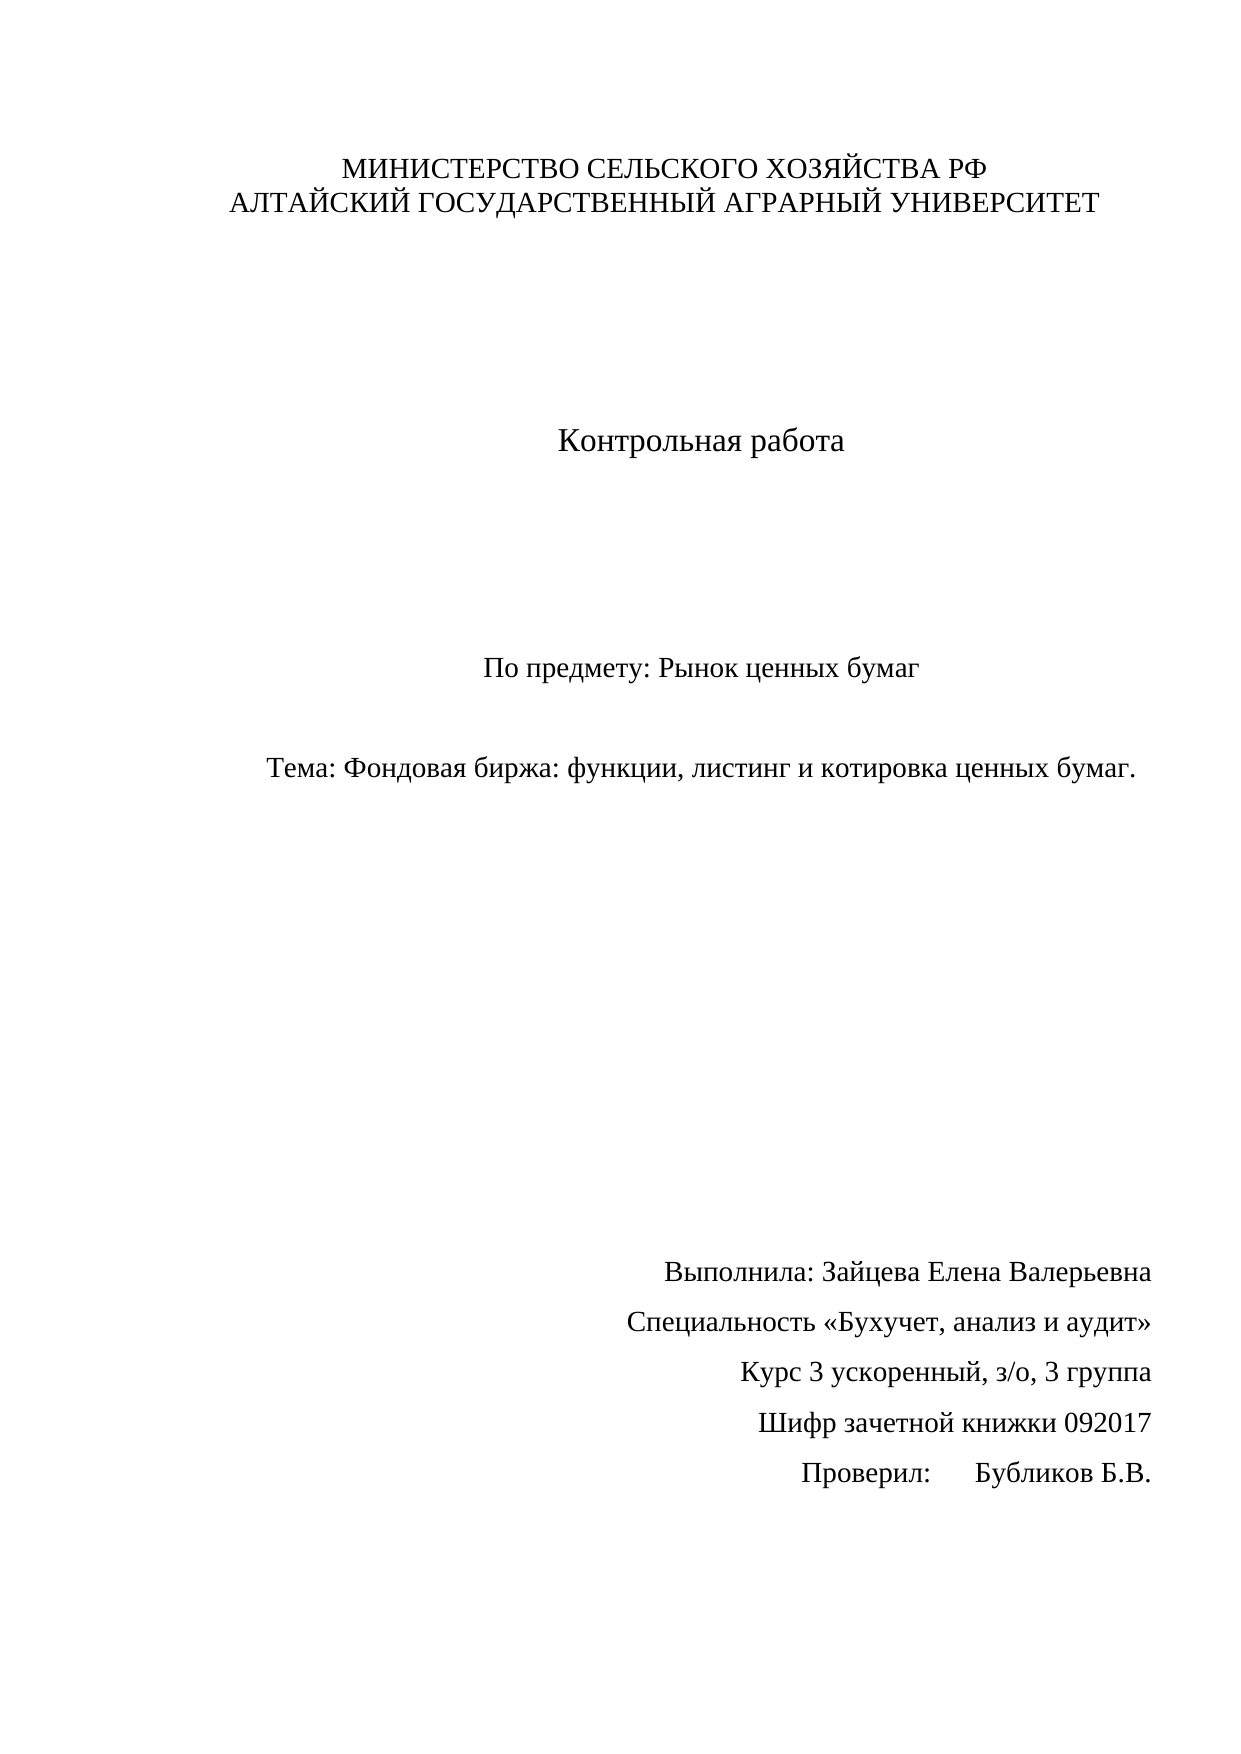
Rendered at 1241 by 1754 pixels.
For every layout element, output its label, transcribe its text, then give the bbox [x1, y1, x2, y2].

text Контрольная работа [177, 420, 1152, 458]
text МИНИСТЕРСТВО СЕЛЬСКОГО ХОЗЯЙСТВА РФ [177, 152, 1152, 185]
text АЛТАЙСКИЙ ГОСУДАРСТВЕННЫЙ АГРАРНЫЙ УНИВЕРСИТЕТ [177, 185, 1152, 219]
text По предмету: Рынок ценных бумаг [177, 650, 1152, 683]
text Проверил: Бубликов Б.В. [177, 1455, 1152, 1488]
text Шифр зачетной книжки 092017 [177, 1405, 1152, 1438]
text Курс 3 ускоренный, з/о, 3 группа [177, 1354, 1152, 1388]
text Тема: Фондовая биржа: функции, листинг и котировка ценных бумаг. [177, 751, 1152, 784]
text Выполнила: Зайцева Елена Валерьевна [177, 1254, 1152, 1287]
text Специальность «Бухучет, анализ и аудит» [177, 1304, 1152, 1338]
